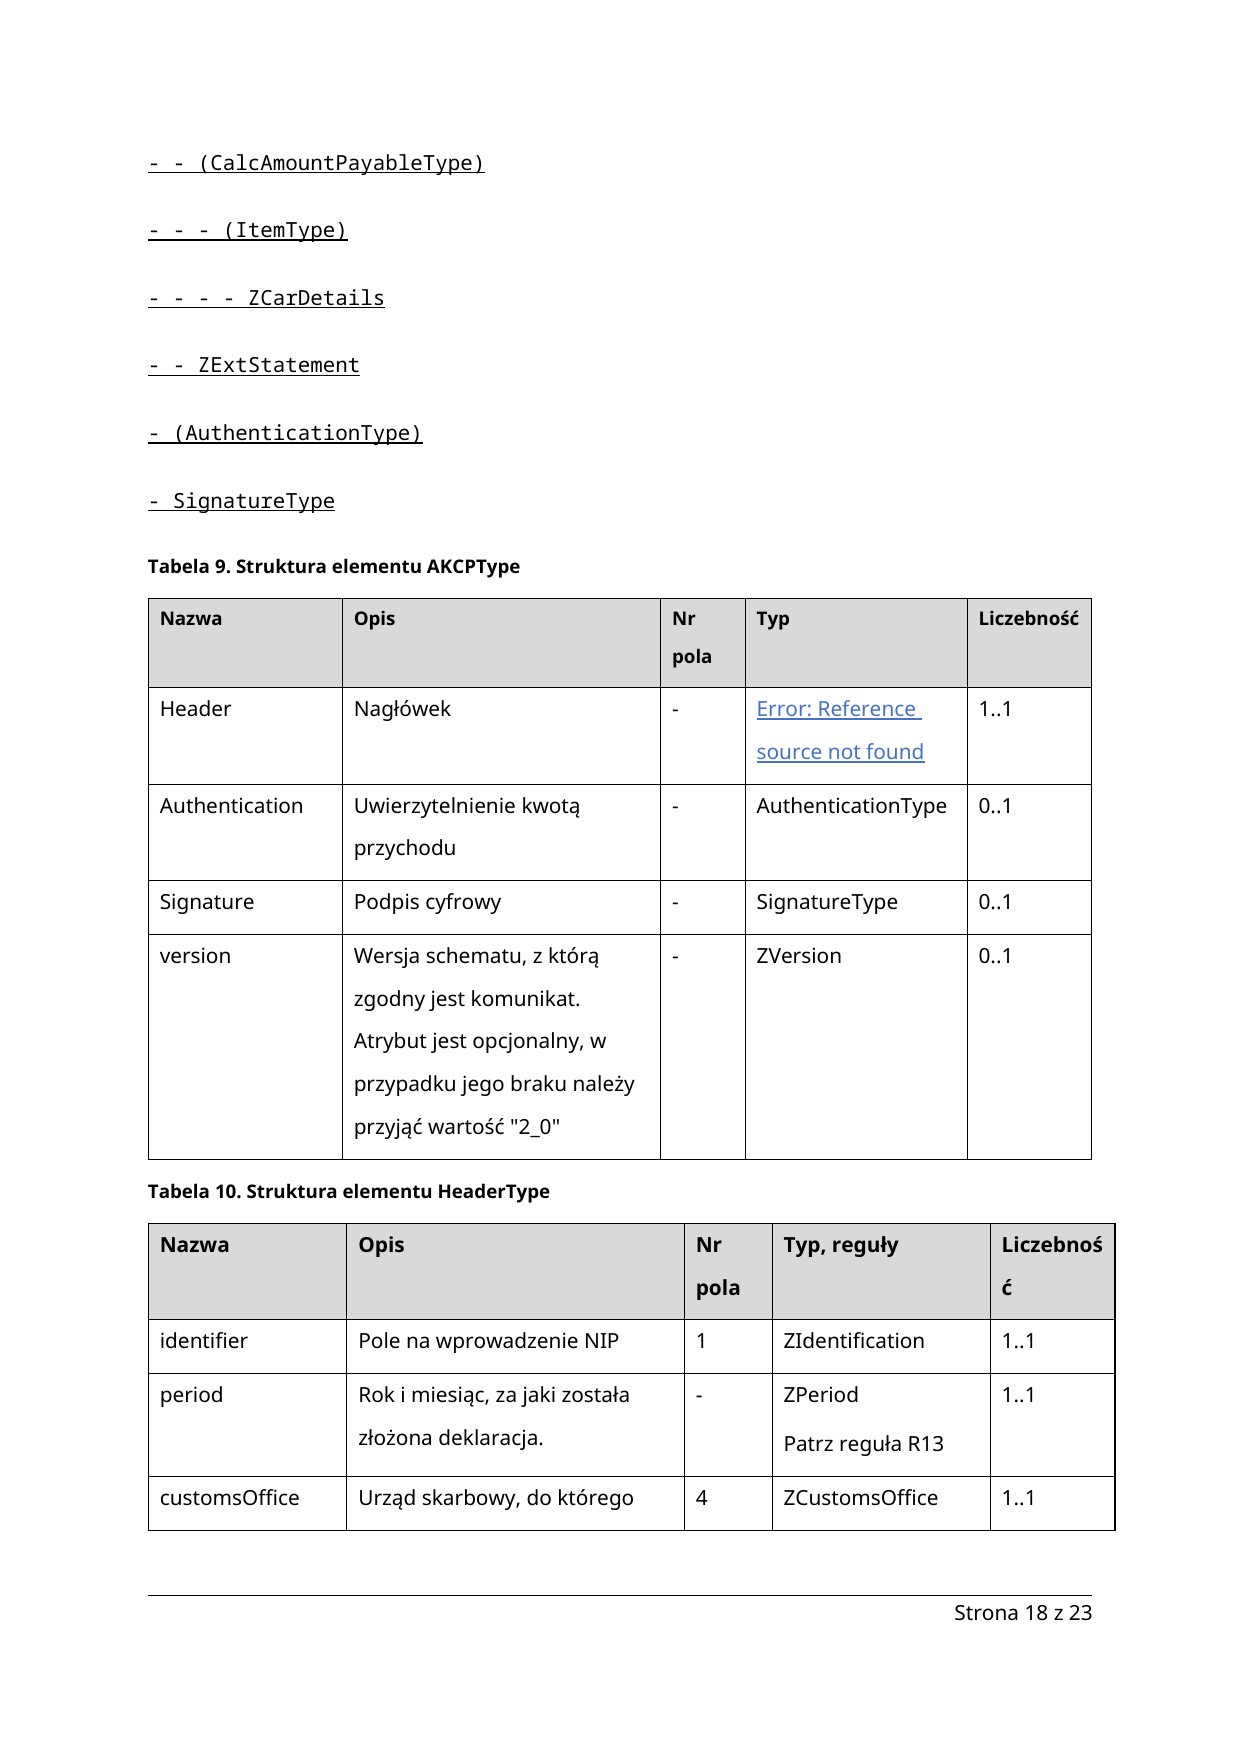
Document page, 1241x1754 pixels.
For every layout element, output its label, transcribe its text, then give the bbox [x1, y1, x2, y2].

table_cell 0..1 [968, 881, 1091, 934]
text - - - (ItemType) [148, 215, 1092, 244]
table_cell Rok i miesiąc, za jaki została złożona deklaracja. [347, 1374, 684, 1476]
table_cell Wersja schematu, z którą zgodny jest komunikat. Atrybut jest opcjonalny, w przypadku jego braku należy przyjąć wartość "2_0" [343, 935, 660, 1158]
table_cell - [661, 881, 745, 934]
table_header Liczebność [991, 1224, 1114, 1319]
table_header Typ, reguły [773, 1224, 990, 1319]
table_cell - [661, 935, 745, 1158]
table_cell version [149, 935, 342, 1158]
table_cell 1..1 [968, 688, 1091, 784]
text Tabela 9. Struktura elementu AKCPType [148, 553, 1092, 579]
table_cell Podpis cyfrowy [343, 881, 660, 934]
table_header Nr pola [661, 599, 745, 687]
table_cell SignatureType [746, 881, 967, 934]
table_cell ZIdentification [773, 1320, 990, 1373]
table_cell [347, 1477, 684, 1530]
table_cell 0..1 [968, 785, 1091, 880]
text - - - - ZCarDetails [148, 283, 1092, 311]
table_cell Uwierzytelnienie kwotą przychodu [343, 785, 660, 880]
table_cell period [149, 1374, 346, 1476]
text - - (CalcAmountPayableType) [148, 148, 1092, 176]
table_cell identifier [149, 1320, 346, 1373]
table_cell Header [149, 688, 342, 784]
table_header Opis [347, 1224, 684, 1319]
table_header Typ [746, 599, 967, 687]
table_header Liczebność [968, 599, 1091, 687]
table_cell 4 [685, 1477, 772, 1530]
table_header Opis [343, 599, 660, 687]
table_cell 1..1 [991, 1374, 1114, 1476]
table_cell ZCustomsOffice [773, 1477, 990, 1530]
table_cell Signature [149, 881, 342, 934]
table_cell 1..1 [991, 1477, 1114, 1530]
table_cell customsOffice [149, 1477, 346, 1530]
text - (AuthenticationType) [148, 418, 1092, 447]
table_cell Nagłówek [343, 688, 660, 784]
table_cell AuthenticationType [746, 785, 967, 880]
table_header Nazwa [149, 1224, 346, 1319]
table_header Nazwa [149, 599, 342, 687]
table_cell Pole na wprowadzenie NIP [347, 1320, 684, 1373]
table_cell Authentication [149, 785, 342, 880]
table_cell - [661, 785, 745, 880]
table_cell 1 [685, 1320, 772, 1373]
table_cell 0..1 [968, 935, 1091, 1158]
table_cell - [661, 688, 745, 784]
table_cell ZVersion [746, 935, 967, 1158]
table_cell ZPeriod Patrz reguła R13 [773, 1374, 990, 1476]
table_header Nr pola [685, 1224, 772, 1319]
table_cell 1..1 [991, 1320, 1114, 1373]
text Tabela 10. Struktura elementu HeaderType [148, 1178, 1092, 1204]
table_cell - [685, 1374, 772, 1476]
text - - ZExtStatement [148, 351, 1092, 379]
text - SignatureType [148, 486, 1092, 514]
